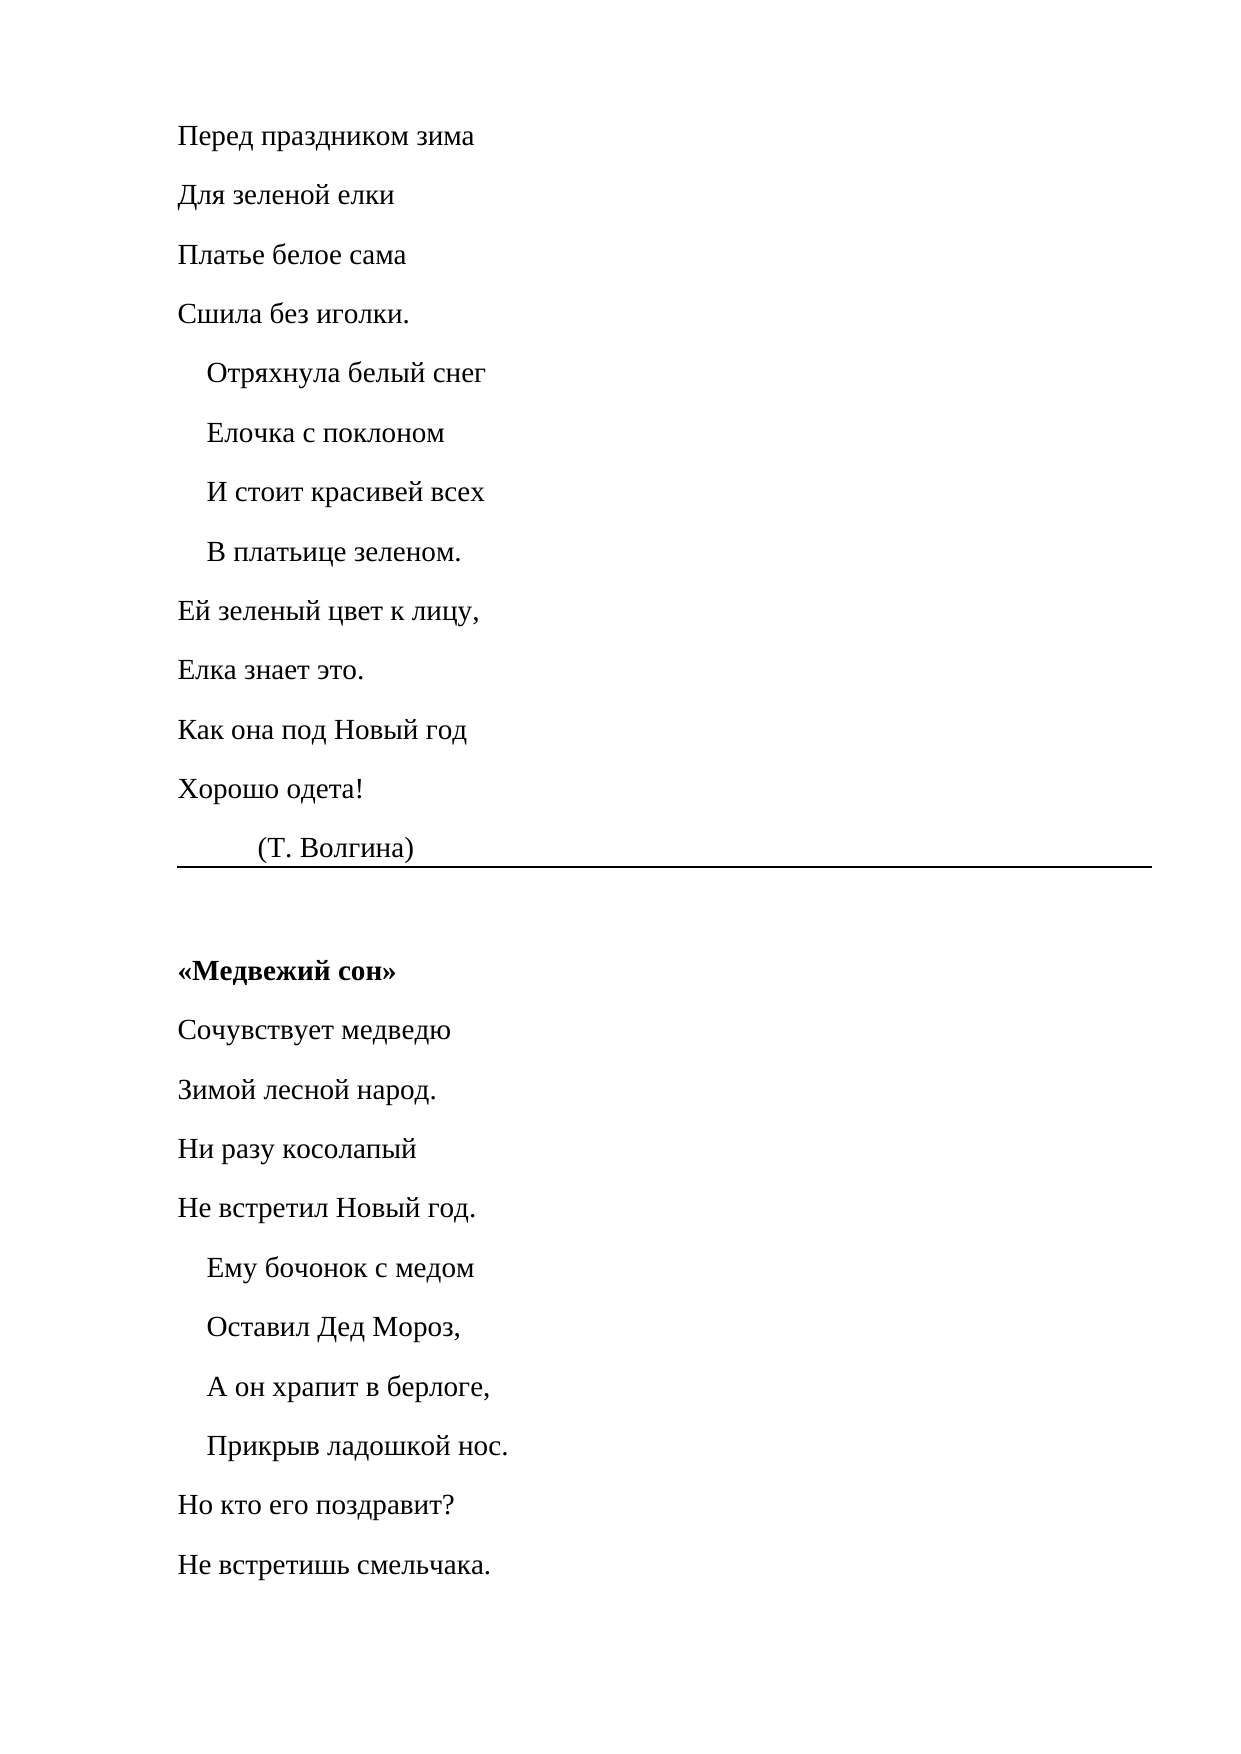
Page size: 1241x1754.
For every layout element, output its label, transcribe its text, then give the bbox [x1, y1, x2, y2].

text «Медвежий сон» [177, 953, 1152, 987]
text Оставил Дед Мороз, [177, 1309, 1152, 1343]
text Елка знает это. [177, 652, 1152, 686]
text В платьице зеленом. [177, 534, 1152, 567]
text Ей зеленый цвет к лицу, [177, 593, 1152, 627]
text (Т. Волгина) [177, 831, 1152, 866]
text Ни разу косолапый [177, 1131, 1152, 1165]
text Зимой лесной народ. [177, 1072, 1152, 1105]
text Платье белое сама [177, 237, 1152, 270]
text Но кто его поздравит? [177, 1487, 1152, 1521]
text И стоит красивей всех [177, 474, 1152, 508]
text Хорошо одета! [177, 771, 1152, 805]
text Перед праздником зима [177, 118, 1152, 152]
text Как она под Новый год [177, 712, 1152, 745]
text Ему бочонок с медом [177, 1250, 1152, 1283]
text Прикрыв ладошкой нос. [177, 1428, 1152, 1462]
text Не встретил Новый год. [177, 1191, 1152, 1224]
text Елочка с поклоном [177, 415, 1152, 448]
text А он храпит в берлоге, [177, 1369, 1152, 1402]
text Сочувствует медведю [177, 1012, 1152, 1046]
text Для зеленой елки [177, 177, 1152, 211]
text Отряхнула белый снег [177, 356, 1152, 389]
text Сшила без иголки. [177, 296, 1152, 330]
text Не встретишь смельчака. [177, 1547, 1152, 1580]
